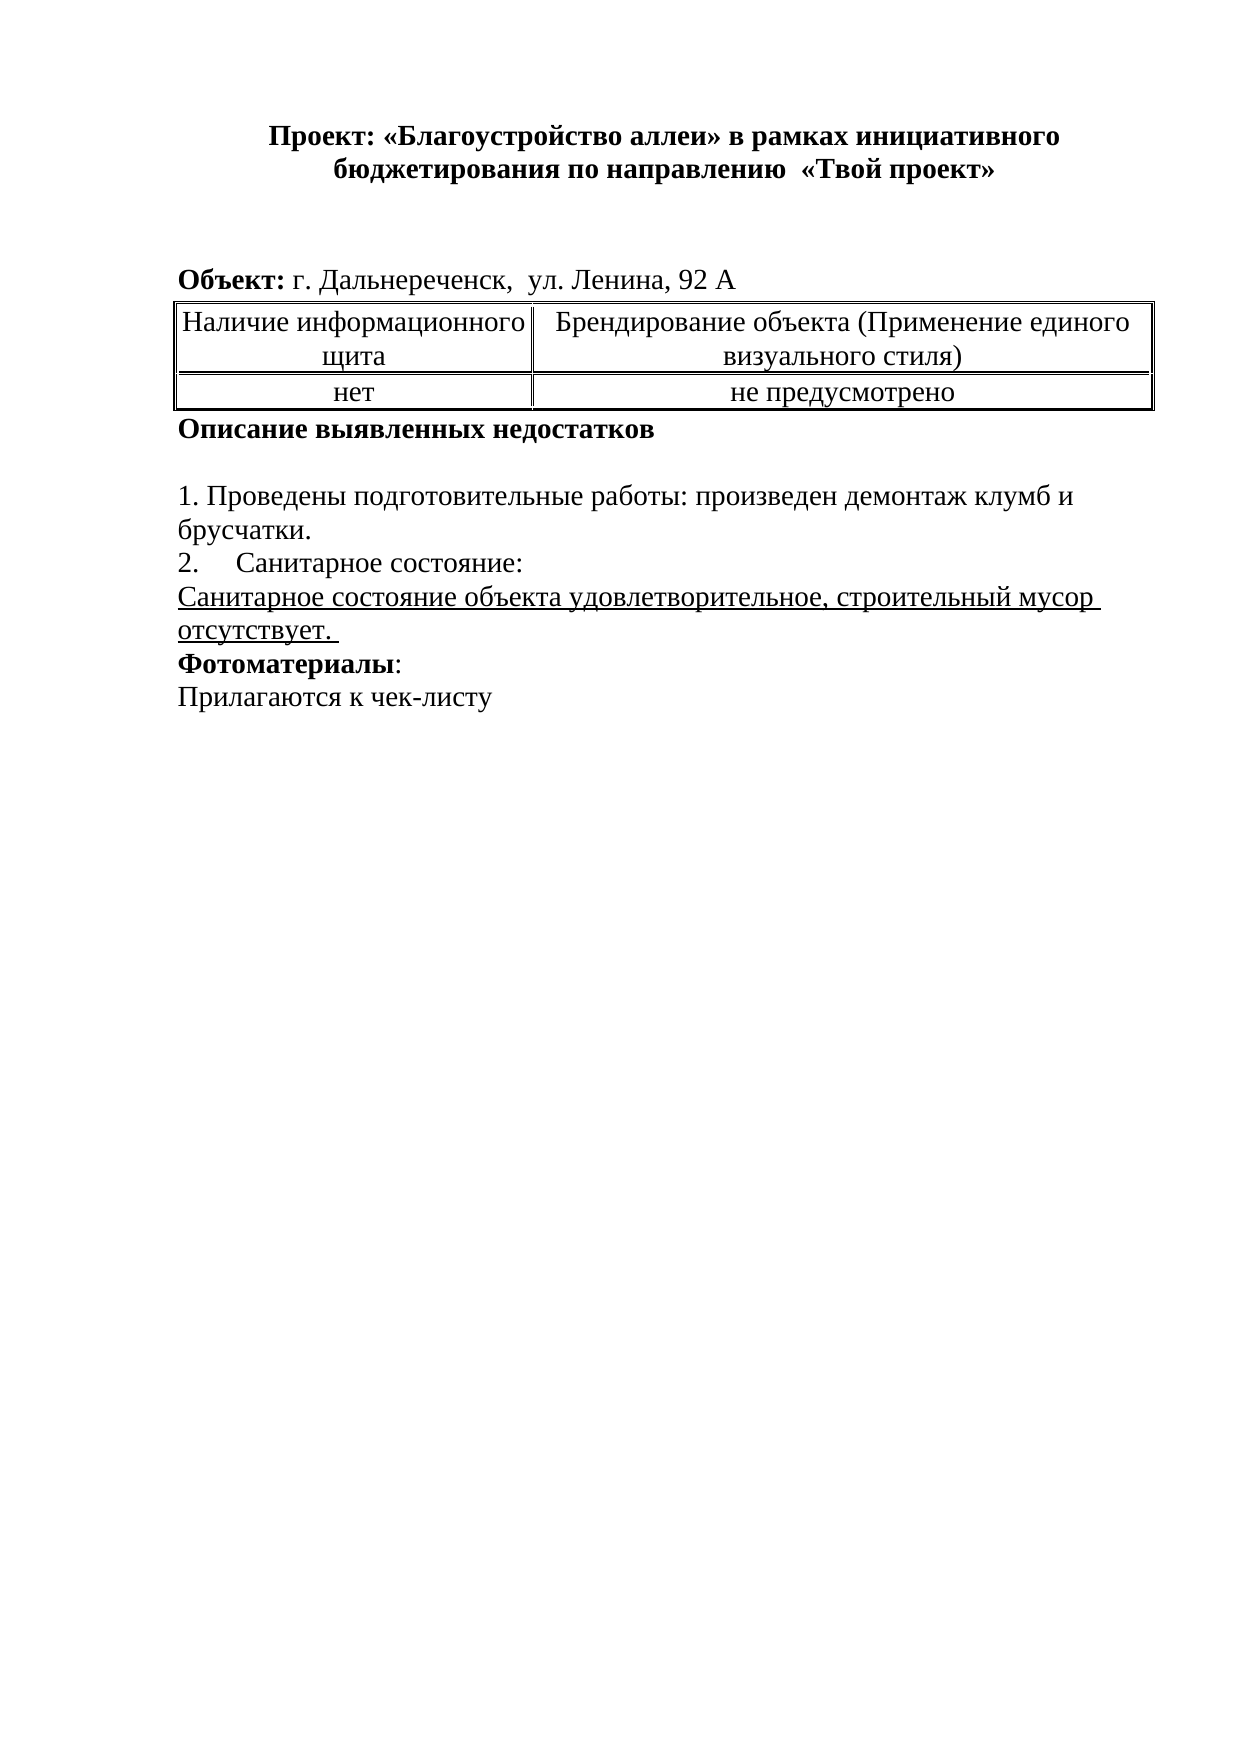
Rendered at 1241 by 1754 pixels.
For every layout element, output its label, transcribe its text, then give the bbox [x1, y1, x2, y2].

table_cell не предусмотрено [533, 371, 1152, 408]
table_header Наличие информационного щита [177, 304, 532, 371]
text 1. Проведены подготовительные работы: произведен демонтаж клумб и брусчатки. [177, 478, 1152, 545]
text Описание выявленных недостатков [177, 411, 1152, 445]
text Фотоматериалы: [177, 646, 1152, 679]
table_cell нет [177, 371, 532, 408]
table_header Брендирование объекта (Применение единого визуального стиля) [533, 304, 1151, 371]
text Прилагаются к чек-листу [177, 679, 1152, 713]
text Санитарное состояние объекта удовлетворительное, строительный мусор отсутствует. [177, 579, 1152, 646]
text Объект: г. Дальнереченск, ул. Ленина, 92 А [177, 185, 1152, 296]
text 2. Санитарное состояние: [177, 545, 1152, 579]
text Проект: «Благоустройство аллеи» в рамках инициативного бюджетирования по направлению «Твой проект» [177, 118, 1152, 185]
